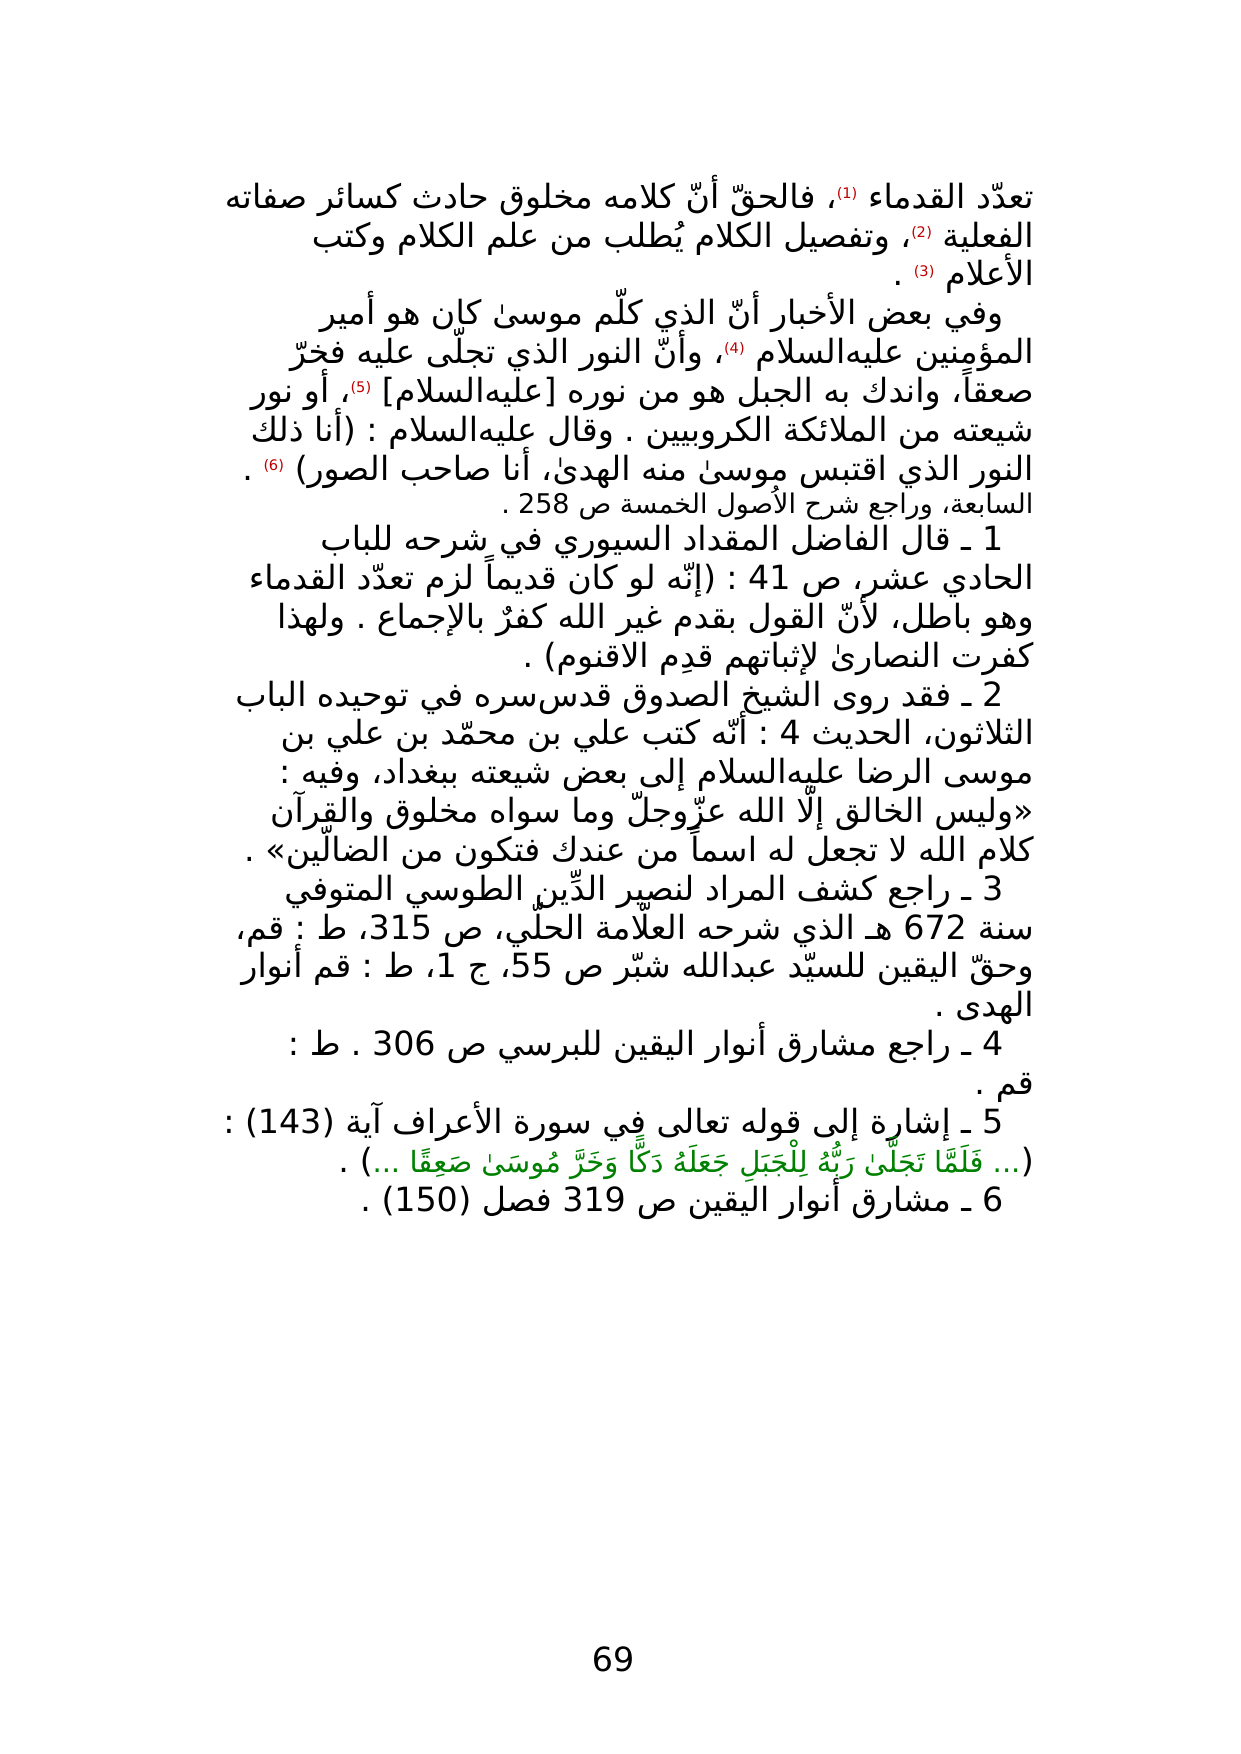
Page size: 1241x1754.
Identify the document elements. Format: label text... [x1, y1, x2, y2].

text 4 ـ راجع مشارق أنوار اليقين للبرسي ص 306 . ط : قم . [222, 1025, 1033, 1102]
text 5 ـ إشارة إلی قوله تعالی في سورة الأعراف آية (143) : (... فَلَمَّا تَجَلَّىٰ رَبُّهُ لِلْجَبَلِ جَعَلَهُ دَكًّا وَخَرَّ مُوسَىٰ صَعِقًا ...) . [222, 1102, 1033, 1180]
text تعدّد القدماء (1)، فالحقّ أنّ كلامه مخلوق حادث كسائر صفاته الفعلية (2)، وتفصيل الكلام يُطلب من علم الكلام وكتب الأعلام (3) . [222, 177, 1033, 294]
text 1 ـ قال الفاضل المقداد السيوري في شرحه للباب الحادي عشر، ص 41 : (إنّه لو كان قديماً لزم تعدّد القدماء وهو باطل، لأنّ القول بقدم غير الله كفرٌ بالإجماع . ولهذا كفرت النصاریٰ لإثباتهم قدِم الاقنوم) . [222, 519, 1033, 675]
text وفي بعض الأخبار أنّ الذي كلّم موسیٰ كان هو أمير المؤمنين عليه‌السلام (4)، وأنّ النور الذي تجلّی عليه فخرّ صعقاً، واندك به الجبل هو من نوره [عليه‌السلام] (5)، أو نور شيعته من الملائكة الكروبيين . وقال عليه‌السلام : (أنا ذلك النور الذي اقتبس موسیٰ منه الهدیٰ، أنا صاحب الصور) (6) . [222, 294, 1033, 488]
text 2 ـ فقد روی الشيخ الصدوق قدس‌سره في توحيده الباب الثلاثون، الحديث 4 : أنّه كتب علي بن محمّد بن علي بن موسی الرضا عليه‌السلام إلی بعض شيعته ببغداد، وفيه : «وليس الخالق إلّا الله عزّوجلّ وما سواه مخلوق والقرآن كلام الله لا تجعل له اسماً من عندك فتكون من الضالّين» . [222, 675, 1033, 869]
text 3 ـ راجع كشف المراد لنصير الدِّين الطوسي المتوفي سنة 672 هـ الذي شرحه العلّامة الحلّي، ص 315، ط : قم، وحقّ اليقين للسيّد عبدالله شبّر ص 55، ج 1، ط : قم أنوار الهدی . [222, 869, 1033, 1025]
text السابعة، وراجع شرح الاُصول الخمسة ص 258 . [222, 488, 1033, 519]
text 6 ـ مشارق أنوار اليقين ص 319 فصل (150) . [222, 1180, 1033, 1219]
